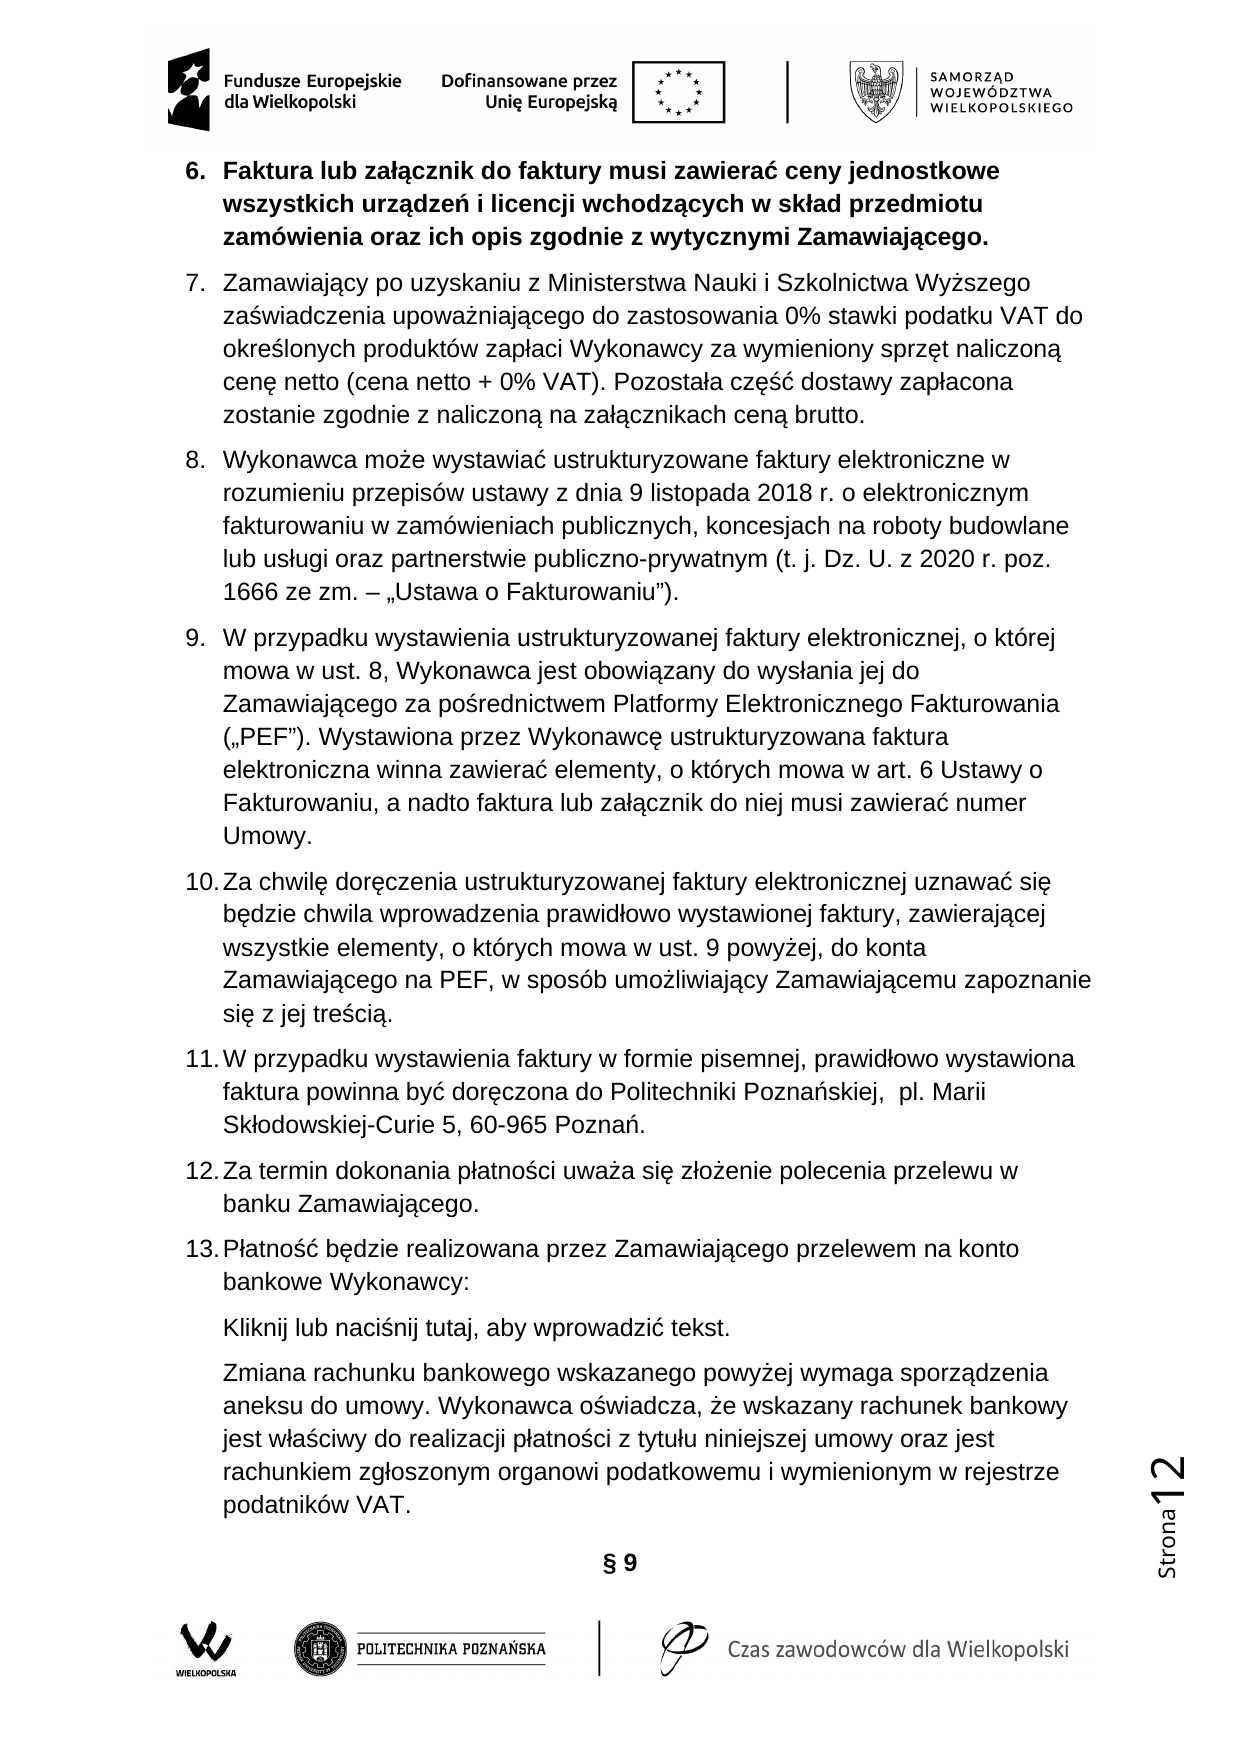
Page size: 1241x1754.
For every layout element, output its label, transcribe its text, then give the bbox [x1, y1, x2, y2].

list W przypadku wystawienia ustrukturyzowanej faktury elektronicznej, o której mowa w ust. 8, Wykonawca jest obowiązany do wysłania jej do Zamawiającego za pośrednictwem Platformy Elektronicznego Fakturowania („PEF”). Wystawiona przez Wykonawcę ustrukturyzowana faktura elektroniczna winna zawierać elementy, o których mowa w art. 6 Ustawy o Fakturowaniu, a nadto faktura lub załącznik do niej musi zawierać numer Umowy. [185, 623, 1093, 850]
list Płatność będzie realizowana przez Zamawiającego przelewem na konto bankowe Wykonawcy: [185, 1234, 1093, 1296]
list Za chwilę doręczenia ustrukturyzowanej faktury elektronicznej uznawać się będzie chwila wprowadzenia prawidłowo wystawionej faktury, zawierającej wszystkie elementy, o których mowa w ust. 9 powyżej, do konta Zamawiającego na PEF, w sposób umożliwiający Zamawiającemu zapoznanie się z jej treścią. [185, 866, 1093, 1027]
list W przypadku wystawienia faktury w formie pisemnej, prawidłowo wystawiona faktura powinna być doręczona do Politechniki Poznańskiej, pl. Marii Skłodowskiej-Curie 5, 60-965 Poznań. [185, 1044, 1093, 1139]
text § 9 [148, 1548, 1093, 1577]
list Faktura lub załącznik do faktury musi zawierać ceny jednostkowe wszystkich urządzeń i licencji wchodzących w skład przedmiotu zamówienia oraz ich opis zgodnie z wytycznymi Zamawiającego. [185, 148, 1093, 251]
list Wykonawca może wystawiać ustrukturyzowane faktury elektroniczne w rozumieniu przepisów ustawy z dnia 9 listopada 2018 r. o elektronicznym fakturowaniu w zamówieniach publicznych, koncesjach na roboty budowlane lub usługi oraz partnerstwie publiczno-prywatnym (t. j. Dz. U. z 2020 r. poz. 1666 ze zm. – „Ustawa o Fakturowaniu”). [185, 445, 1093, 606]
list Zmiana rachunku bankowego wskazanego powyżej wymaga sporządzenia aneksu do umowy. Wykonawca oświadcza, że wskazany rachunek bankowy jest właściwy do realizacji płatności z tytułu niniejszej umowy oraz jest rachunkiem zgłoszonym organowi podatkowemu i wymienionym w rejestrze podatników VAT. [223, 1358, 1093, 1519]
list Zamawiający po uzyskaniu z Ministerstwa Nauki i Szkolnictwa Wyższego zaświadczenia upoważniającego do zastosowania 0% stawki podatku VAT do określonych produktów zapłaci Wykonawcy za wymieniony sprzęt naliczoną cenę netto (cena netto + 0% VAT). Pozostała część dostawy zapłacona zostanie zgodnie z naliczoną na załącznikach ceną brutto. [185, 268, 1093, 428]
picture [147, 1620, 1093, 1677]
list Za termin dokonania płatności uważa się złożenie polecenia przelewu w banku Zamawiającego. [185, 1156, 1093, 1217]
picture [147, 27, 1093, 152]
